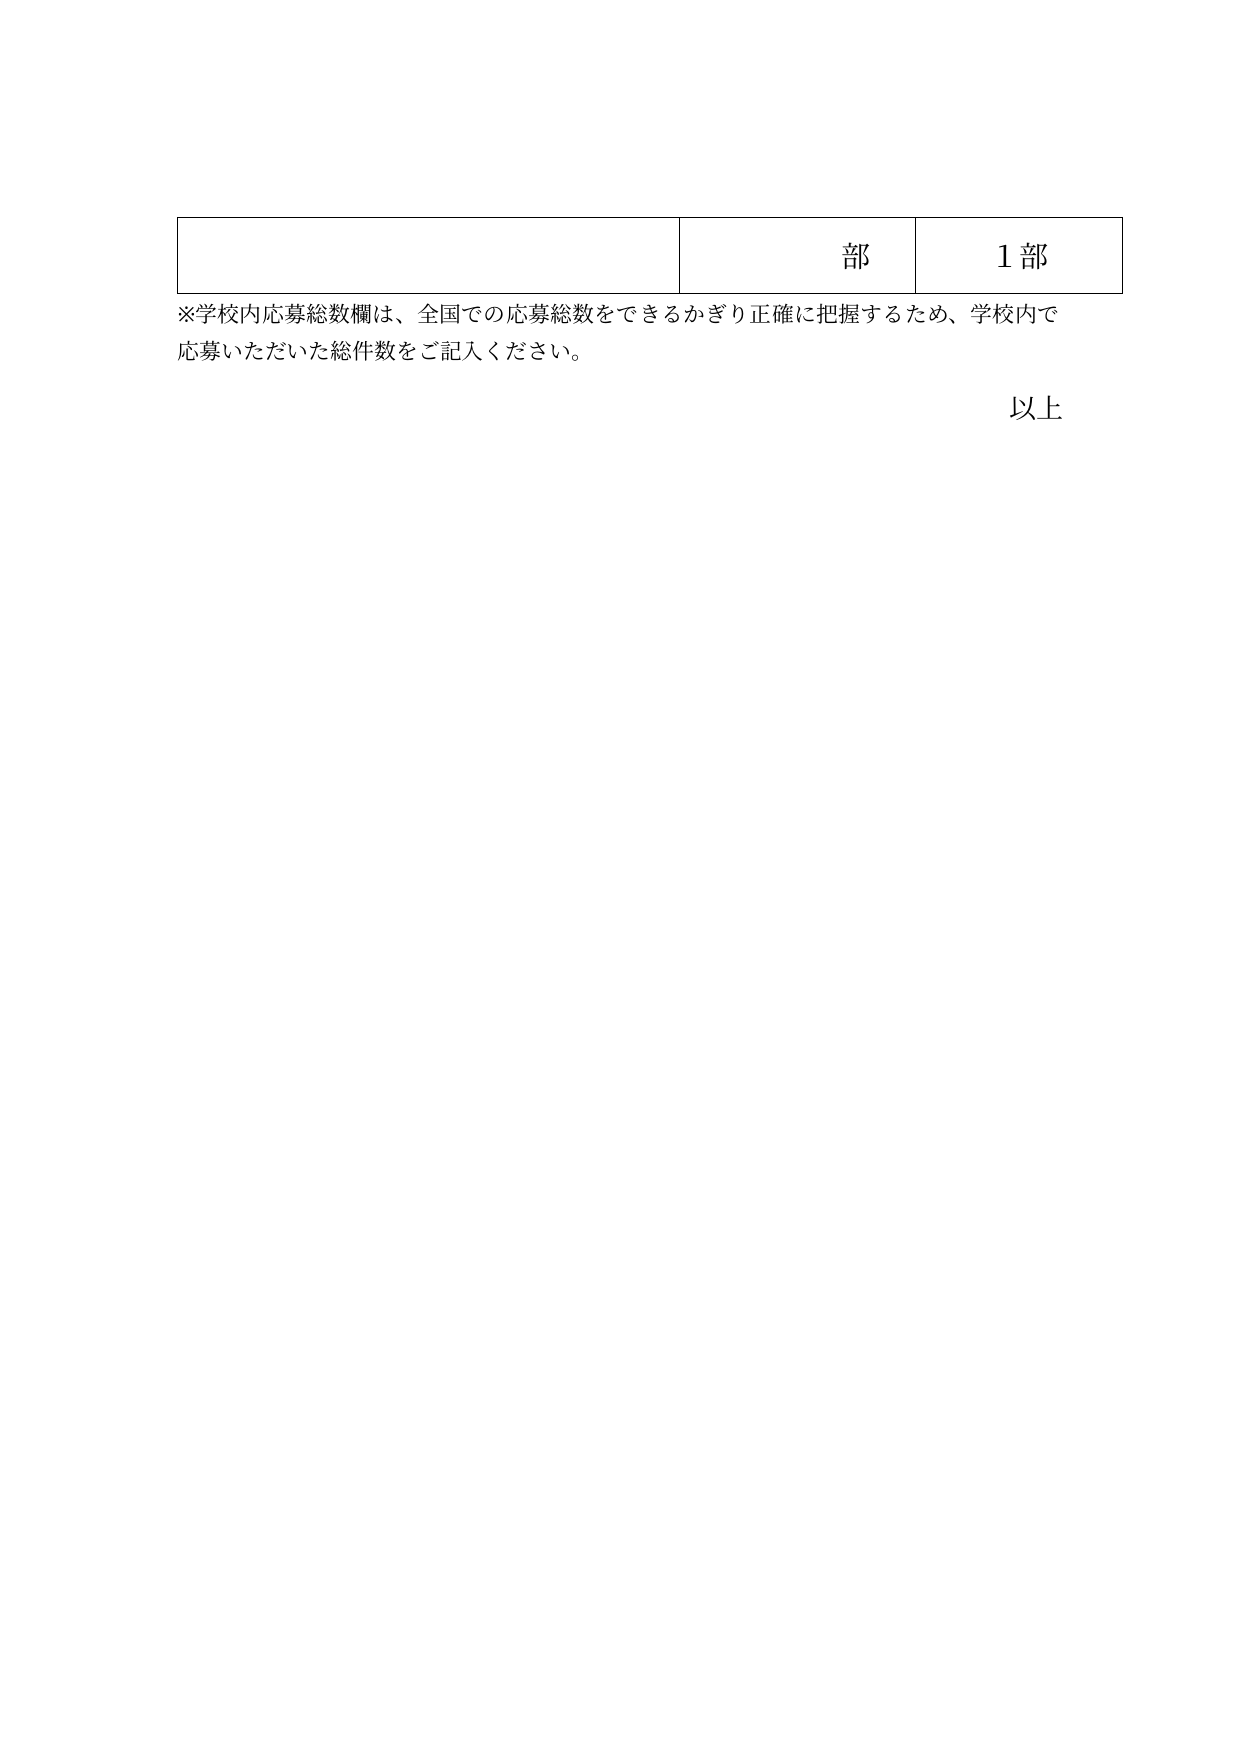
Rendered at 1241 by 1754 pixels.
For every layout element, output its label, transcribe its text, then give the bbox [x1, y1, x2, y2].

text ※学校内応募総数欄は、全国での応募総数をできるかぎり正確に把握するため、学校内で応募いただいた総件数をご記入ください。 [177, 294, 1063, 369]
text 以上 [177, 369, 1063, 444]
table_cell 部 [680, 218, 915, 293]
table_cell [178, 218, 679, 293]
table_cell １部 [916, 218, 1122, 293]
